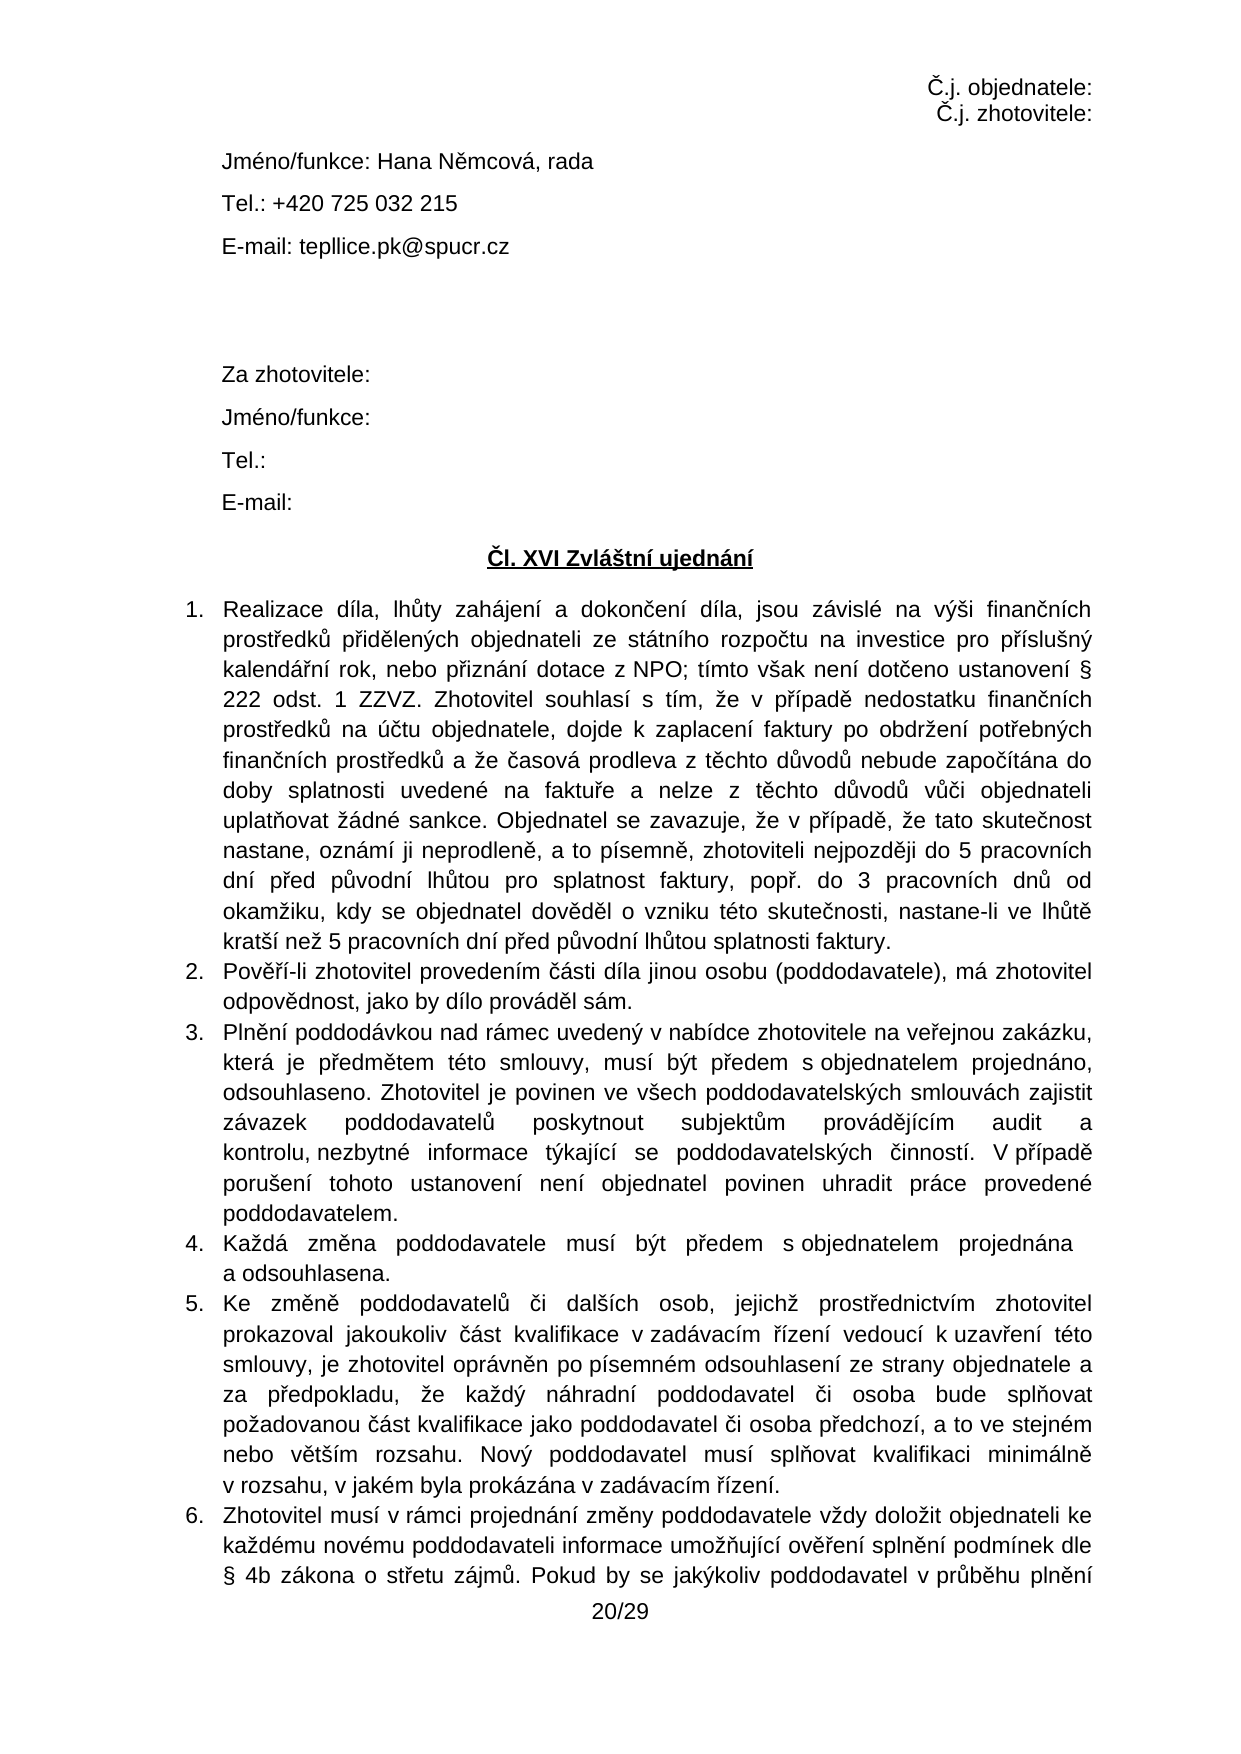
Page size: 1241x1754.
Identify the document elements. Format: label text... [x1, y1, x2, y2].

list Ke změně poddodavatelů či dalších osob, jejichž prostřednictvím zhotovitel prokazoval jakoukoliv část kvalifikace v zadávacím řízení vedoucí k uzavření této smlouvy, je zhotovitel oprávněn po písemném odsouhlasení ze strany objednatele a za předpokladu, že každý náhradní poddodavatel či osoba bude splňovat požadovanou část kvalifikace jako poddodavatel či osoba předchozí, a to ve stejném nebo větším rozsahu. Nový poddodavatel musí splňovat kvalifikaci minimálně v rozsahu, v jakém byla prokázána v zadávacím řízení. [185, 1290, 1093, 1498]
text Jméno/funkce: Hana Němcová, rada [148, 148, 1093, 174]
list Pověří-li zhotovitel provedením části díla jinou osobu (poddodavatele), má zhotovitel odpovědnost, jako by dílo prováděl sám. [185, 958, 1093, 1014]
text E-mail: tepllice.pk@spucr.cz [148, 233, 1093, 259]
list Plnění poddodávkou nad rámec uvedený v nabídce zhotovitele na veřejnou zakázku, která je předmětem této smlouvy, musí být předem s objednatelem projednáno, odsouhlaseno. Zhotovitel je povinen ve všech poddodavatelských smlouvách zajistit závazek poddodavatelů poskytnout subjektům provádějícím audit a kontrolu, nezbytné informace týkající se poddodavatelských činností. V případě porušení tohoto ustanovení není objednatel povinen uhradit práce provedené poddodavatelem. [185, 1018, 1093, 1226]
text Za zhotovitele: [192, 361, 1093, 387]
text Čl. XVI Zvláštní ujednání [148, 544, 1093, 571]
text E-mail: [192, 489, 1093, 516]
text Jméno/funkce: [192, 404, 1093, 430]
text Tel.: +420 725 032 215 [148, 190, 1093, 217]
list Každá změna poddodavatele musí být předem s objednatelem projednána a odsouhlasena. [185, 1230, 1093, 1286]
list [185, 1502, 1093, 1588]
text Tel.: [192, 447, 1093, 473]
list Realizace díla, lhůty zahájení a dokončení díla, jsou závislé na výši finančních prostředků přidělených objednateli ze státního rozpočtu na investice pro příslušný kalendářní rok, nebo přiznání dotace z NPO; tímto však není dotčeno ustanovení § 222 odst. 1 ZZVZ. Zhotovitel souhlasí s tím, že v případě nedostatku finančních prostředků na účtu objednatele, dojde k zaplacení faktury po obdržení potřebných finančních prostředků a že časová prodleva z těchto důvodů nebude započítána do doby splatnosti uvedené na faktuře a nelze z těchto důvodů vůči objednateli uplatňovat žádné sankce. Objednatel se zavazuje, že v případě, že tato skutečnost nastane, oznámí ji neprodleně, a to písemně, zhotoviteli nejpozději do 5 pracovních dní před původní lhůtou pro splatnost faktury, popř. do 3 pracovních dnů od okamžiku, kdy se objednatel dověděl o vzniku této skutečnosti, nastane-li ve lhůtě kratší než 5 pracovních dní před původní lhůtou splatnosti faktury. [185, 596, 1093, 954]
